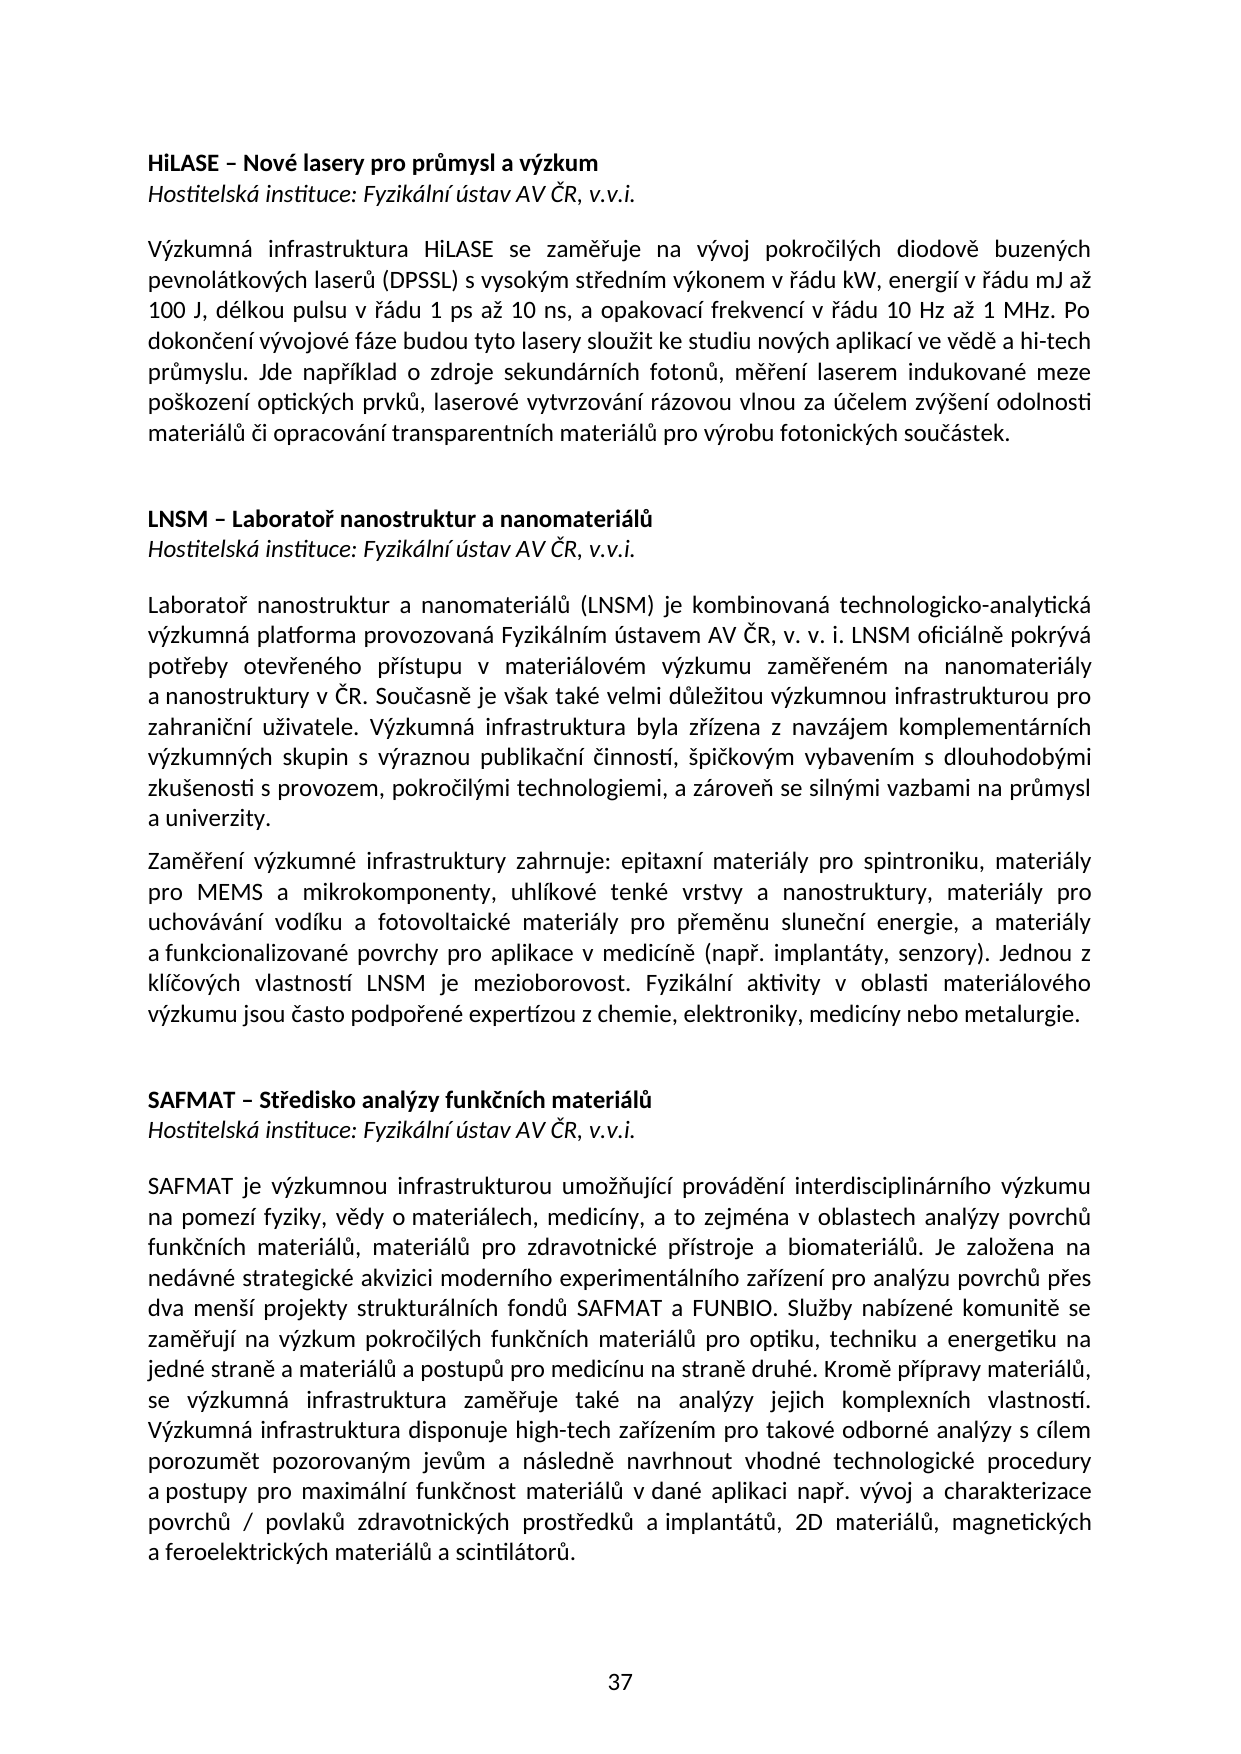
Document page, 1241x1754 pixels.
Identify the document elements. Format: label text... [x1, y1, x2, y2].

text Laboratoř nanostruktur a nanomateriálů (LNSM) je kombinovaná technologicko-analytická výzkumná platforma provozovaná Fyzikálním ústavem AV ČR, v. v. i. LNSM oficiálně pokrývá potřeby otevřeného přístupu v materiálovém výzkumu zaměřeném na nanomateriály a nanostruktury v ČR. Současně je však také velmi důležitou výzkumnou infrastrukturou pro zahraniční uživatele. Výzkumná infrastruktura byla zřízena z navzájem komplementárních výzkumných skupin s výraznou publikační činností, špičkovým vybavením s dlouhodobými zkušenosti s provozem, pokročilými technologiemi, a zároveň se silnými vazbami na průmysl a univerzity. [148, 589, 1093, 833]
text Hostitelská instituce: Fyzikální ústav AV ČR, v.v.i. [148, 533, 1093, 564]
text LNSM – Laboratoř nanostruktur a nanomateriálů [148, 503, 1093, 533]
text SAFMAT – Středisko analýzy funkčních materiálů [148, 1084, 1093, 1115]
text Hostitelská instituce: Fyzikální ústav AV ČR, v.v.i. [148, 178, 1093, 209]
text Hostitelská instituce: Fyzikální ústav AV ČR, v.v.i. [148, 1115, 1093, 1145]
text Výzkumná infrastruktura HiLASE se zaměřuje na vývoj pokročilých diodově buzených pevnolátkových laserů (DPSSL) s vysokým středním výkonem v řádu kW, energií v řádu mJ až 100 J, délkou pulsu v řádu 1 ps až 10 ns, a opakovací frekvencí v řádu 10 Hz až 1 MHz. Po dokončení vývojové fáze budou tyto lasery sloužit ke studiu nových aplikací ve vědě a hi-tech průmyslu. Jde například o zdroje sekundárních fotonů, měření laserem indukované meze poškození optických prvků, laserové vytvrzování rázovou vlnou za účelem zvýšení odolnosti materiálů či opracování transparentních materiálů pro výrobu fotonických součástek. [148, 234, 1093, 447]
text Zaměření výzkumné infrastruktury zahrnuje: epitaxní materiály pro spintroniku, materiály pro MEMS a mikrokomponenty, uhlíkové tenké vrstvy a nanostruktury, materiály pro uchovávání vodíku a fotovoltaické materiály pro přeměnu sluneční energie, a materiály a funkcionalizované povrchy pro aplikace v medicíně (např. implantáty, senzory). Jednou z klíčových vlastností LNSM je mezioborovost. Fyzikální aktivity v oblasti materiálového výzkumu jsou často podpořené expertízou z chemie, elektroniky, medicíny nebo metalurgie. [148, 846, 1093, 1029]
text HiLASE – Nové lasery pro průmysl a výzkum [148, 148, 1093, 178]
text SAFMAT je výzkumnou infrastrukturou umožňující provádění interdisciplinárního výzkumu na pomezí fyziky, vědy o materiálech, medicíny, a to zejména v oblastech analýzy povrchů funkčních materiálů, materiálů pro zdravotnické přístroje a biomateriálů. Je založena na nedávné strategické akvizici moderního experimentálního zařízení pro analýzu povrchů přes dva menší projekty strukturálních fondů SAFMAT a FUNBIO. Služby nabízené komunitě se zaměřují na výzkum pokročilých funkčních materiálů pro optiku, techniku a energetiku na jedné straně a materiálů a postupů pro medicínu na straně druhé. Kromě přípravy materiálů, se výzkumná infrastruktura zaměřuje také na analýzy jejich komplexních vlastností. Výzkumná infrastruktura disponuje high-tech zařízením pro takové odborné analýzy s cílem porozumět pozorovaným jevům a následně navrhnout vhodné technologické procedury a postupy pro maximální funkčnost materiálů v dané aplikaci např. vývoj a charakterizace povrchů / povlaků zdravotnických prostředků a implantátů, 2D materiálů, magnetických a feroelektrických materiálů a scintilátorů. [148, 1170, 1093, 1567]
